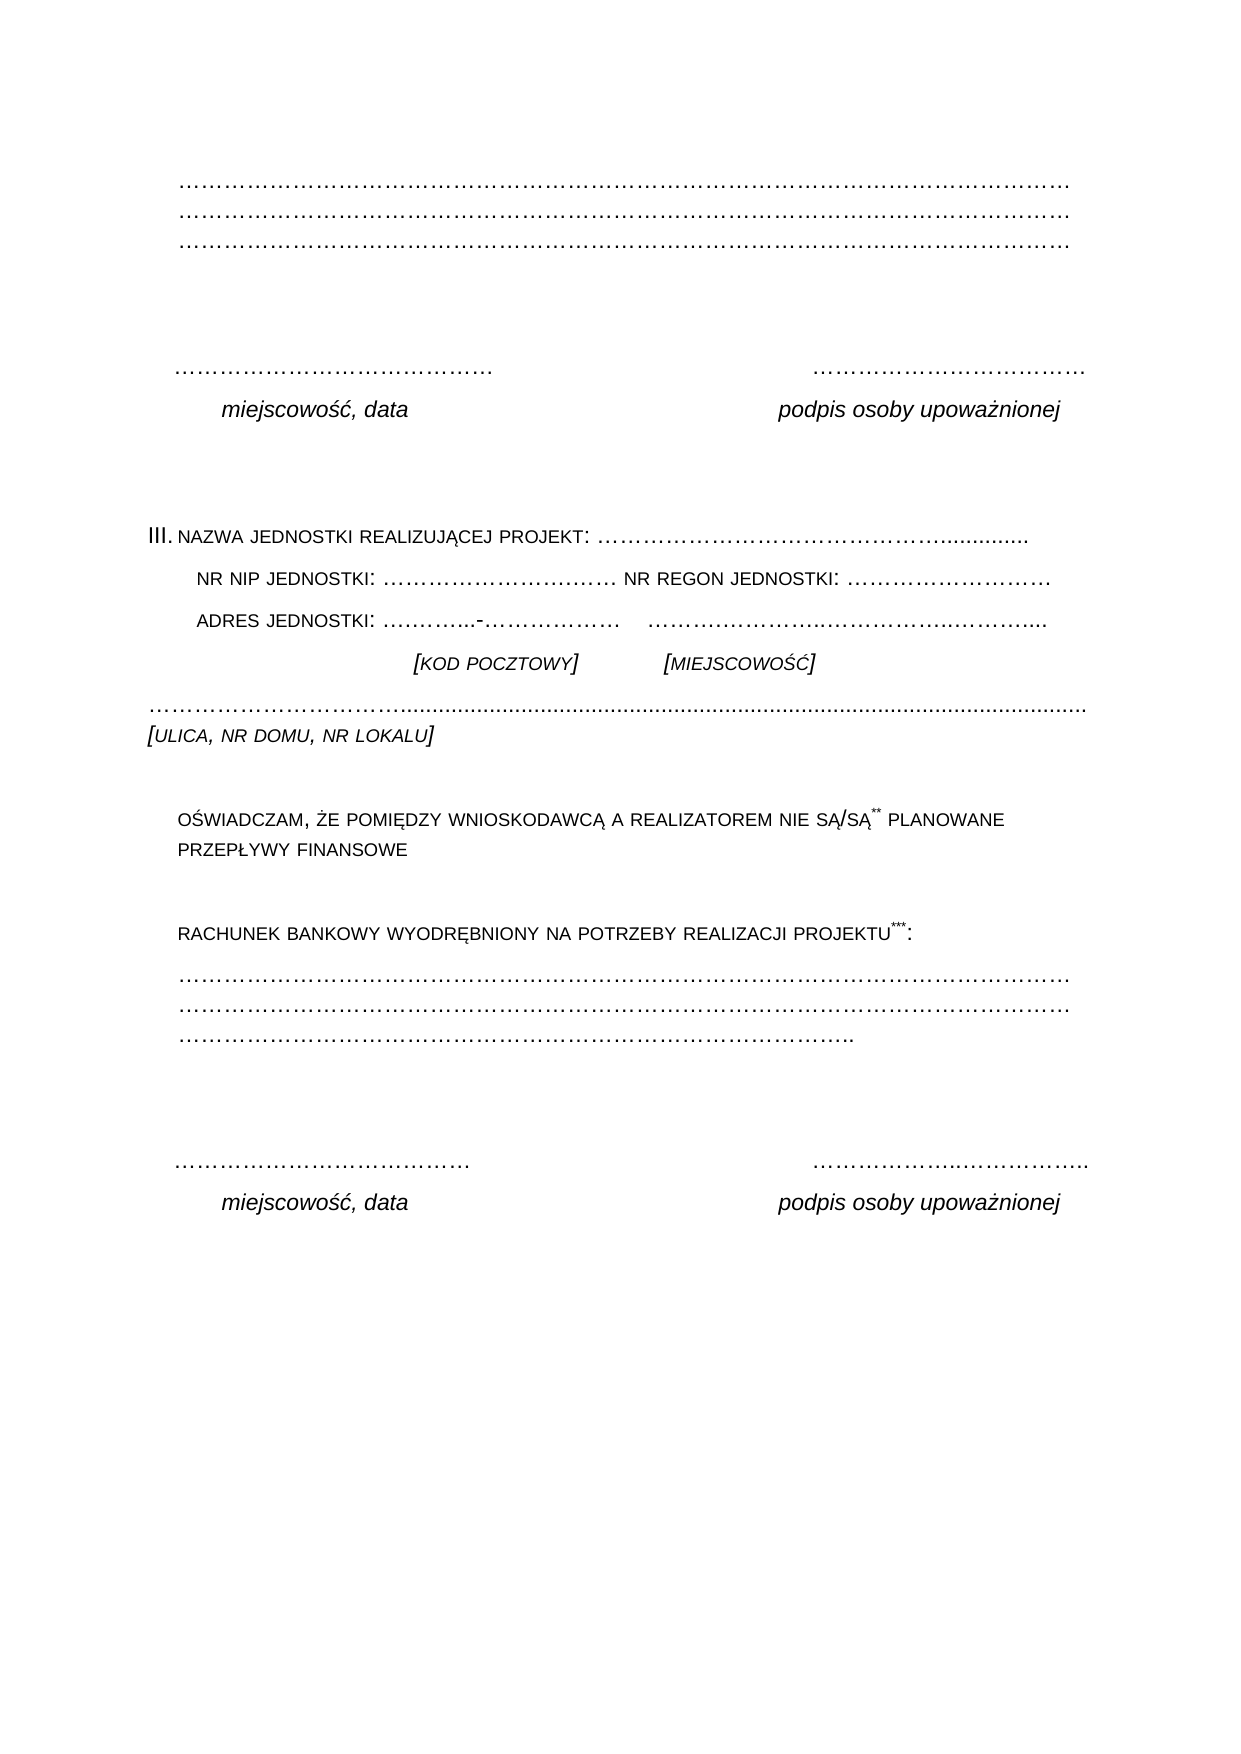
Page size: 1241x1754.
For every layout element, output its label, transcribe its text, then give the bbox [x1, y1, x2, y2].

title nr nip jednostki: …………………….…… nr regon jednostki: ……………………… [148, 564, 1092, 591]
title …………………………………………………………………………………………………………………………………………………………………………………………………………………………………………………………………………………………….. [177, 961, 1092, 1047]
text miejscowość, data podpis osoby upoważnionej [148, 1189, 1092, 1216]
text …………………………………… ……………………………… [148, 353, 1092, 380]
title ……………………………............................................................................................................[ulica, nr domu, nr lokalu] [148, 691, 1092, 747]
title [kod pocztowy] [miejscowość] [148, 649, 1092, 675]
title ……………………………………………………………………………………………………………………………………………………………………………………………………………………………………………………………………………………………………………………… [177, 167, 1092, 253]
title adres jednostki: ….……...-……………… ……….…………..……………..……….... [148, 606, 1092, 633]
text ………………………………… ………………..…………….. [148, 1147, 1092, 1173]
title rachunek bankowy wyodrębniony na potrzeby realizacji projektu***: [177, 919, 1092, 945]
text miejscowość, data podpis osoby upoważnionej [148, 396, 1092, 422]
title oświadczam, że pomiędzy wnioskodawcą a realizatorem nie są/są** planowane przepływy finansowe [177, 805, 1092, 861]
title nazwa jednostki realizującej projekt: ……………………………………….............. [148, 522, 1092, 548]
